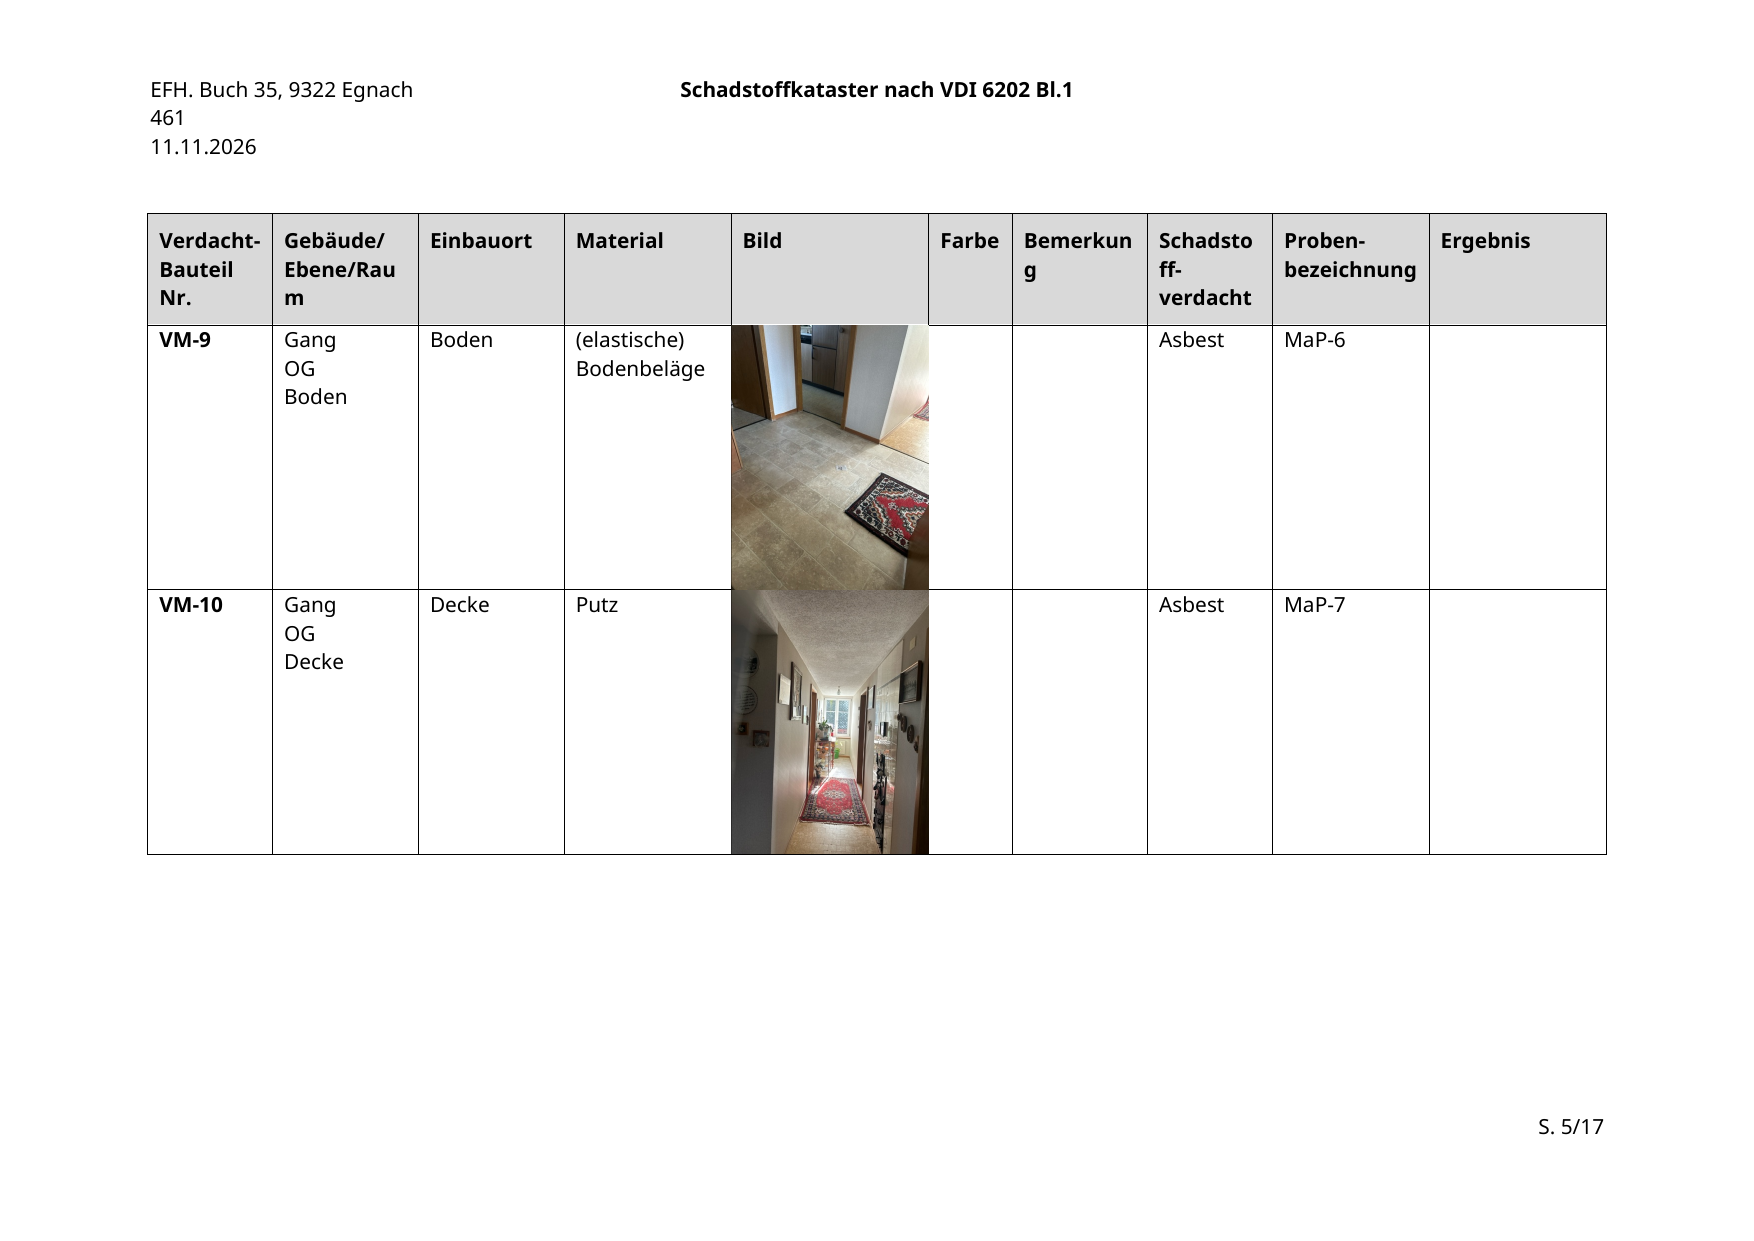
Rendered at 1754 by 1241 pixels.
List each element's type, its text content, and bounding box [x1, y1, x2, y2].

table_cell VM-9 [148, 326, 272, 589]
table_cell Decke [419, 590, 564, 854]
table_cell MaP-7 [1273, 590, 1429, 854]
table_cell VM-10 [148, 590, 272, 854]
table_header Proben-bezeichnung [1273, 214, 1429, 324]
table_cell Putz [565, 590, 731, 854]
table_cell (elastische) Bodenbeläge [565, 326, 731, 589]
table_header Material [565, 214, 731, 324]
picture [731, 325, 929, 854]
table_header Farbe [929, 214, 1012, 324]
table_header Gebäude/ Ebene/Raum [273, 214, 418, 324]
table_cell [929, 326, 1012, 589]
table_cell [1430, 590, 1606, 854]
table_header Bemerkung [1013, 214, 1147, 324]
table_header Einbauort [419, 214, 564, 324]
table_cell [929, 590, 1012, 854]
table_header Bild [732, 214, 928, 324]
table_cell Gang OG Decke [273, 590, 418, 854]
table_cell Gang OG Boden [273, 326, 418, 589]
table_cell Boden [419, 326, 564, 589]
table_header Verdacht-Bauteil Nr. [148, 214, 272, 324]
table_cell Asbest [1148, 590, 1272, 854]
table_header Ergebnis [1430, 214, 1606, 324]
table_cell [1013, 326, 1147, 589]
table_cell [1013, 590, 1147, 854]
table_cell [1430, 326, 1606, 589]
table_cell MaP-6 [1273, 326, 1429, 589]
table_cell Asbest [1148, 326, 1272, 589]
table_header Schadstoff-verdacht [1148, 214, 1272, 324]
